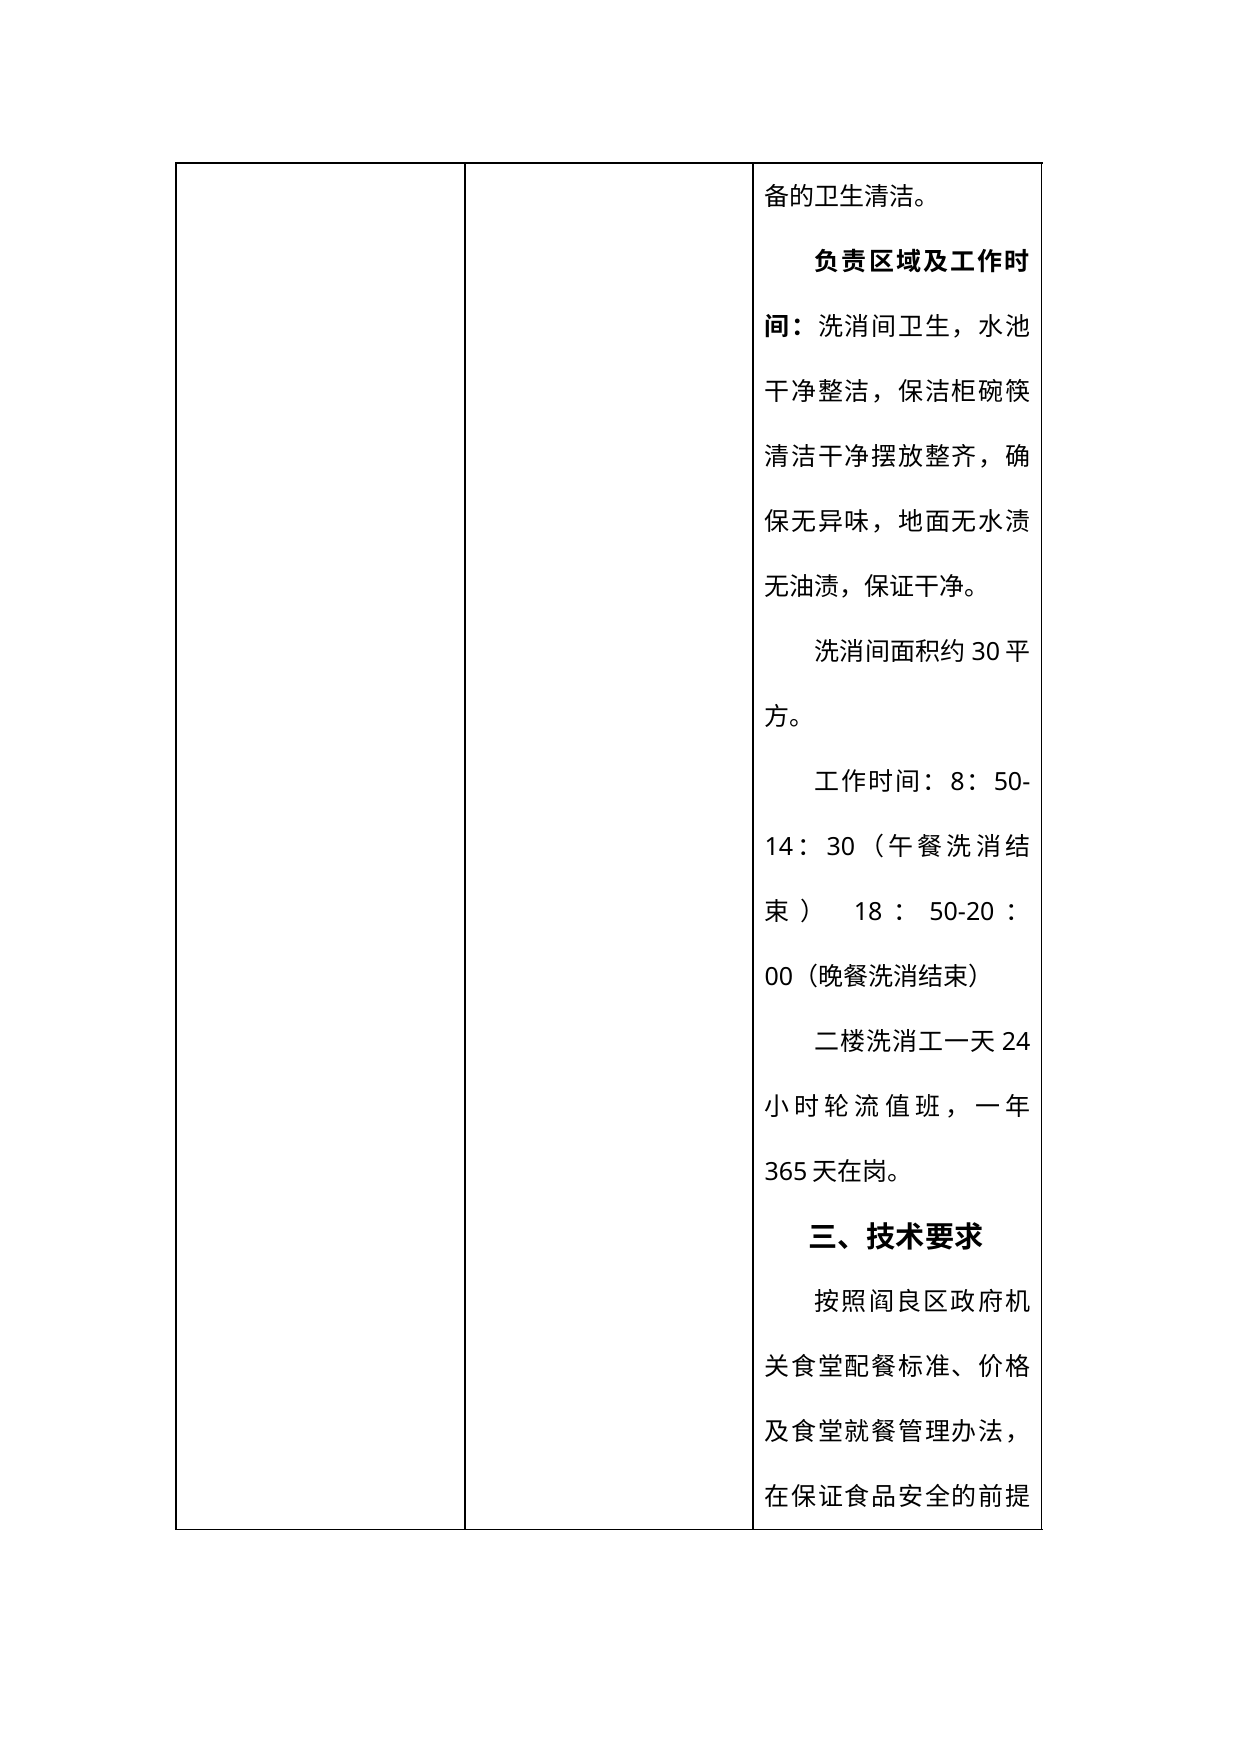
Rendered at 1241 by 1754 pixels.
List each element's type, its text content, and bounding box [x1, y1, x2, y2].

table_cell 1 [177, 164, 464, 1528]
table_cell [754, 164, 1041, 1528]
table_cell [466, 164, 752, 1528]
